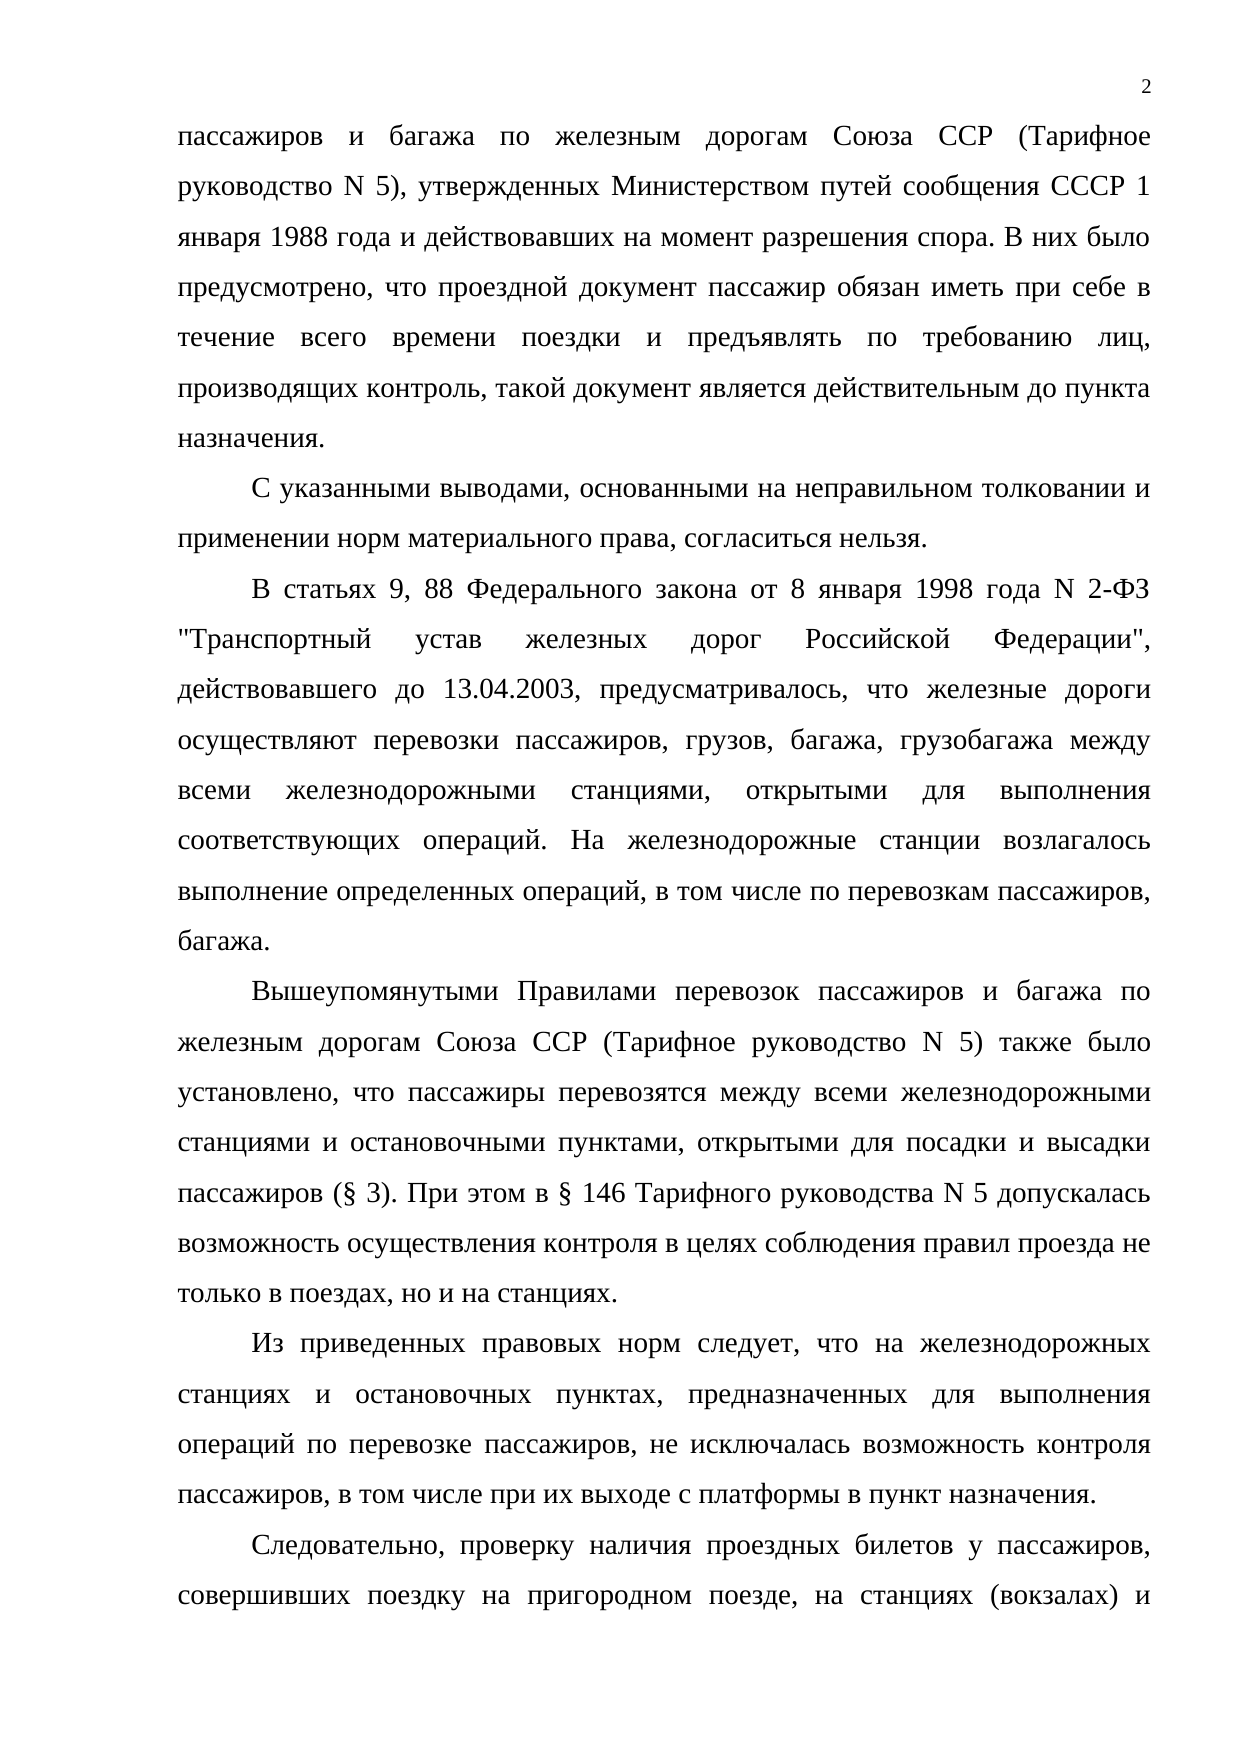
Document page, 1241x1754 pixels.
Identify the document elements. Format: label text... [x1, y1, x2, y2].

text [177, 118, 1152, 453]
text С указанными выводами, основанными на неправильном толковании и применении норм материального права, согласиться нельзя. [177, 470, 1152, 554]
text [177, 1527, 1152, 1611]
text Из приведенных правовых норм следует, что на железнодорожных станциях и остановочных пунктах, предназначенных для выполнения операций по перевозке пассажиров, не исключалась возможность контроля пассажиров, в том числе при их выходе с платформы в пункт назначения. [177, 1326, 1152, 1510]
text В статьях 9, 88 Федерального закона от 8 января 1998 года N 2-ФЗ "Транспортный устав железных дорог Российской Федерации", действовавшего до 13.04.2003, предусматривалось, что железные дороги осуществляют перевозки пассажиров, грузов, багажа, грузобагажа между всеми железнодорожными станциями, открытыми для выполнения соответствующих операций. На железнодорожные станции возлагалось выполнение определенных операций, в том числе по перевозкам пассажиров, багажа. [177, 571, 1152, 957]
text Вышеупомянутыми Правилами перевозок пассажиров и багажа по железным дорогам Союза ССР (Тарифное руководство N 5) также было установлено, что пассажиры перевозятся между всеми железнодорожными станциями и остановочными пунктами, открытыми для посадки и высадки пассажиров (§ 3). При этом в § 146 Тарифного руководства N 5 допускалась возможность осуществления контроля в целях соблюдения правил проезда не только в поездах, но и на станциях. [177, 973, 1152, 1309]
